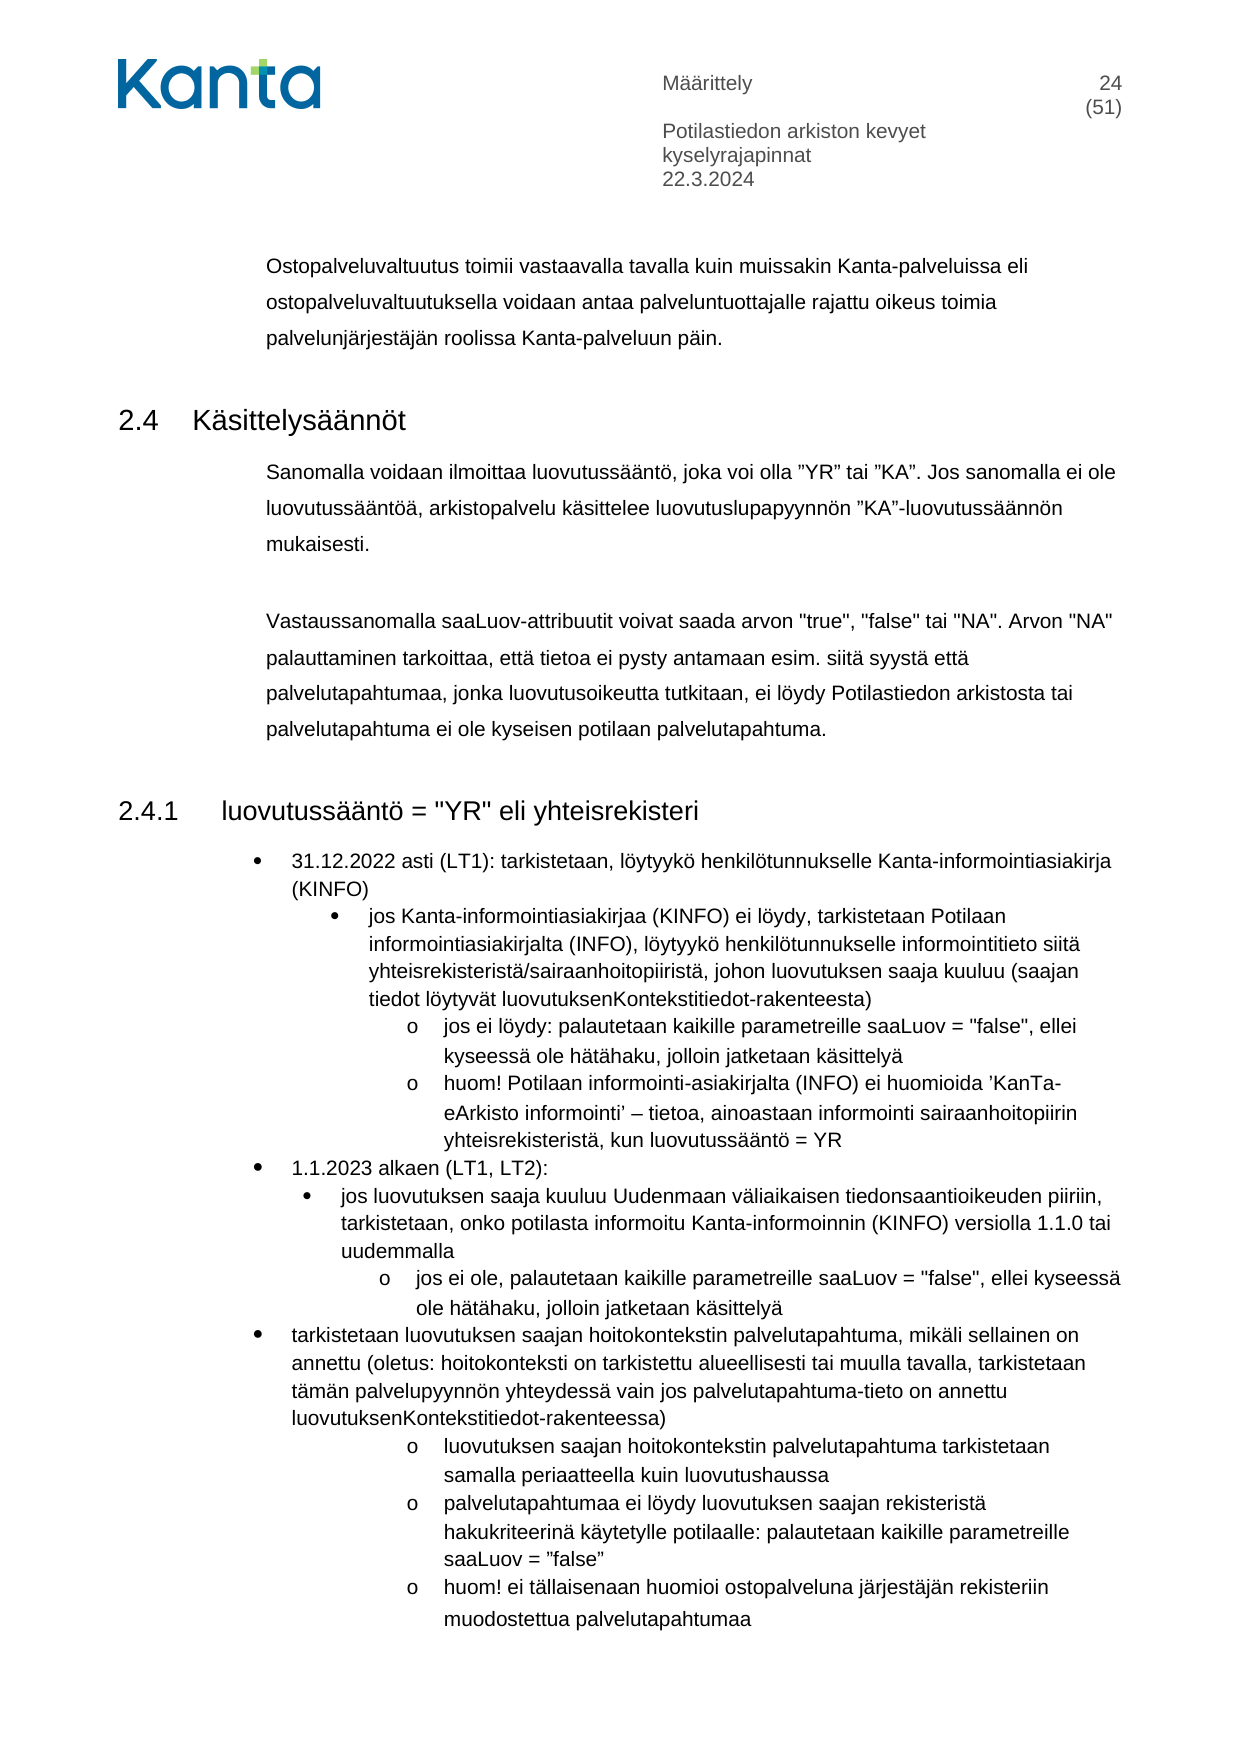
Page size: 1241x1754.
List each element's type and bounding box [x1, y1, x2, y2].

picture [118, 59, 321, 109]
